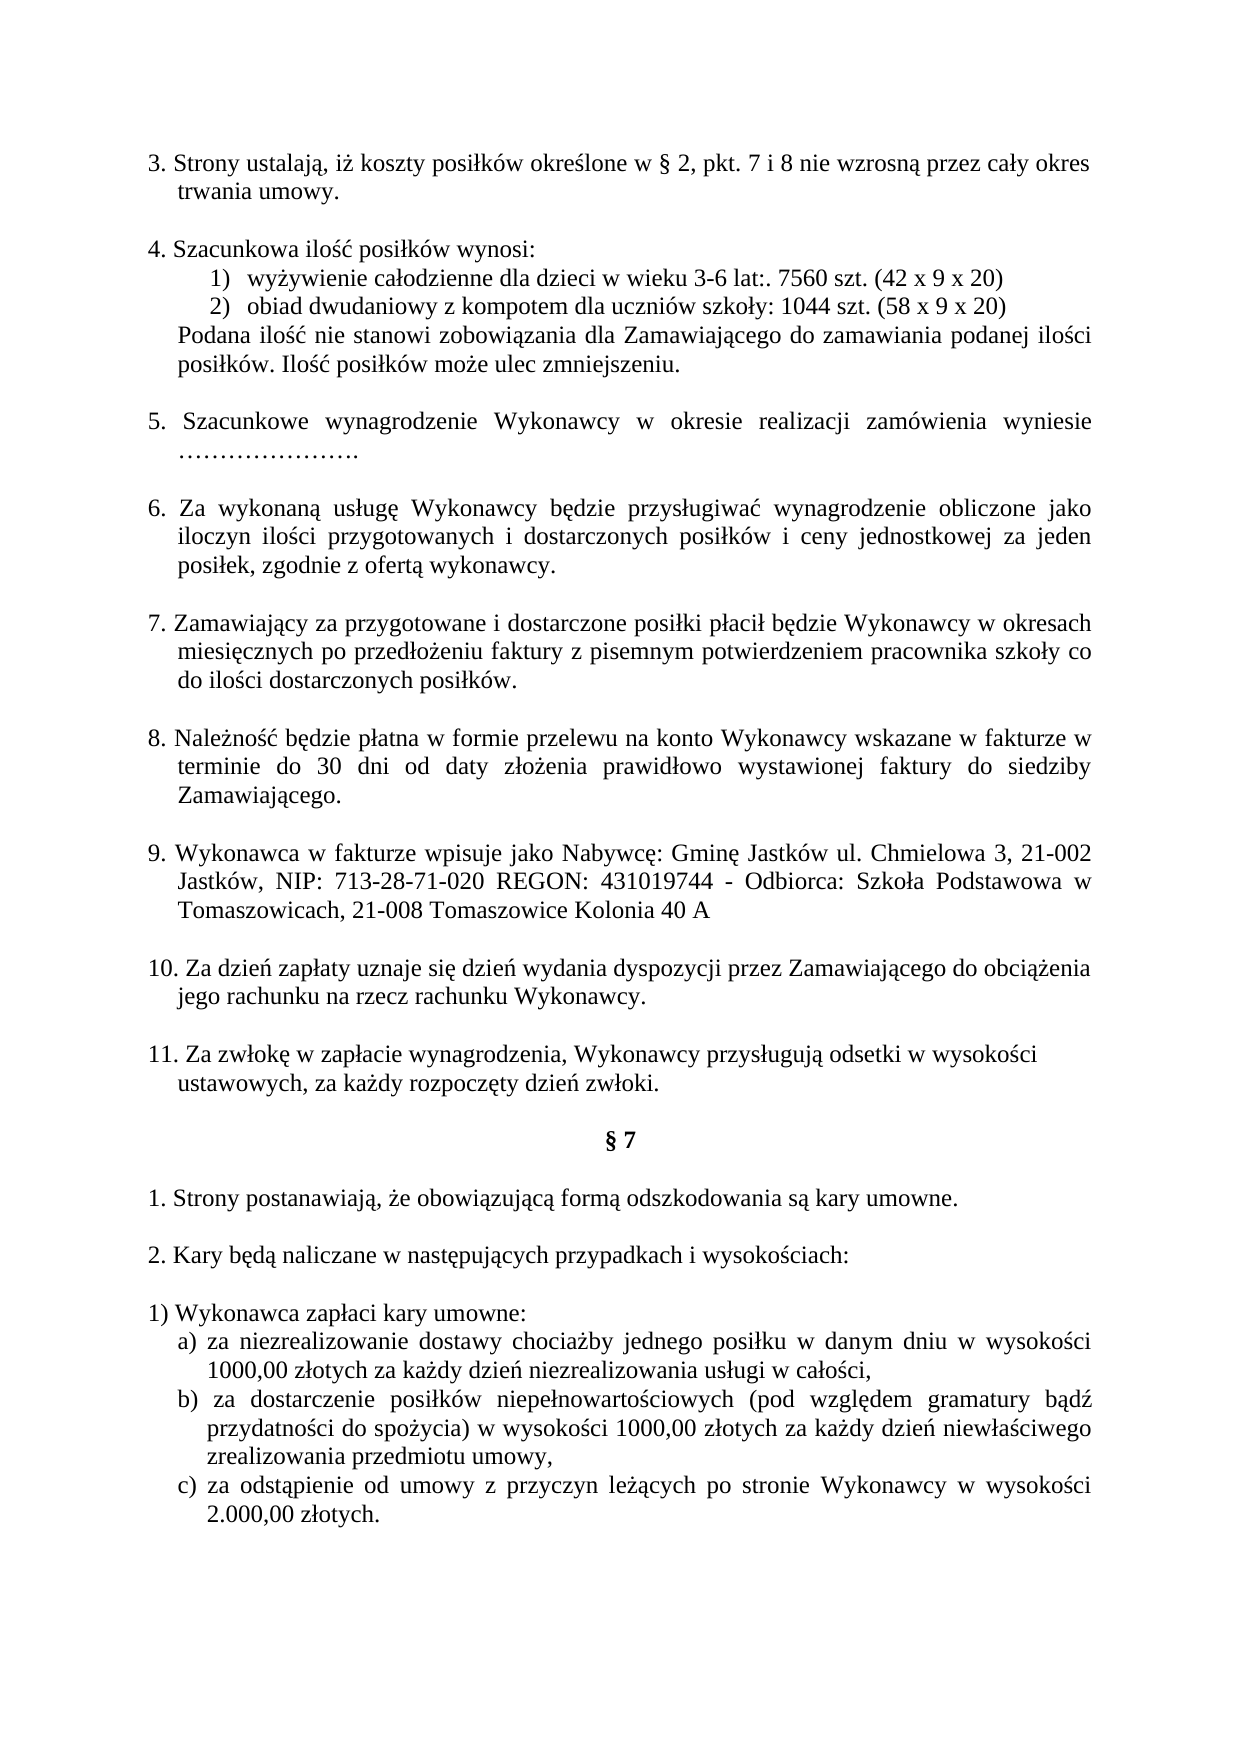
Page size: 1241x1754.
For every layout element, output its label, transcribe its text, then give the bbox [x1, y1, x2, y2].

text Podana ilość nie stanowi zobowiązania dla Zamawiającego do zamawiania podanej ilości posiłków. Ilość posiłków może ulec zmniejszeniu. [177, 320, 1093, 378]
text 1. Strony postanawiają, że obowiązującą formą odszkodowania są kary umowne. [148, 1183, 1093, 1211]
text 4. Szacunkowa ilość posiłków wynosi: [148, 234, 1093, 263]
list obiad dwudaniowy z kompotem dla uczniów szkoły: 1044 szt. (58 x 9 x 20) [209, 291, 1093, 320]
text c) za odstąpienie od umowy z przyczyn leżących po stronie Wykonawcy w wysokości 2.000,00 złotych. [177, 1470, 1093, 1528]
text 5. Szacunkowe wynagrodzenie Wykonawcy w okresie realizacji zamówienia wyniesie …………………. [148, 406, 1093, 464]
text jego rachunku na rzecz rachunku Wykonawcy. [148, 981, 1093, 1010]
text 3. Strony ustalają, iż koszty posiłków określone w § 2, pkt. 7 i 8 nie wzrosną przez cały okres trwania umowy. [148, 148, 1093, 205]
text 9. Wykonawca w fakturze wpisuje jako Nabywcę: Gminę Jastków ul. Chmielowa 3, 21-002 Jastków, NIP: 713-28-71-020 REGON: 431019744 - Odbiorca: Szkoła Podstawowa w Tomaszowicach, 21-008 Tomaszowice Kolonia 40 A [148, 838, 1093, 924]
text a) za niezrealizowanie dostawy chociażby jednego posiłku w danym dniu w wysokości 1000,00 złotych za każdy dzień niezrealizowania usługi w całości, [177, 1326, 1093, 1384]
text 2. Kary będą naliczane w następujących przypadkach i wysokościach: [148, 1240, 1093, 1269]
text 1) Wykonawca zapłaci kary umowne: [148, 1298, 1093, 1326]
text b) za dostarczenie posiłków niepełnowartościowych (pod względem gramatury bądź przydatności do spożycia) w wysokości 1000,00 złotych za każdy dzień niewłaściwego zrealizowania przedmiotu umowy, [177, 1384, 1093, 1470]
text § 7 [148, 1125, 1093, 1154]
text 10. Za dzień zapłaty uznaje się dzień wydania dyspozycji przez Zamawiającego do obciążenia [148, 953, 1093, 981]
text 6. Za wykonaną usługę Wykonawcy będzie przysługiwać wynagrodzenie obliczone jako iloczyn ilości przygotowanych i dostarczonych posiłków i ceny jednostkowej za jeden posiłek, zgodnie z ofertą wykonawcy. [148, 493, 1093, 579]
list wyżywienie całodzienne dla dzieci w wieku 3-6 lat:. 7560 szt. (42 x 9 x 20) [209, 263, 1093, 291]
text 7. Zamawiający za przygotowane i dostarczone posiłki płacił będzie Wykonawcy w okresach miesięcznych po przedłożeniu faktury z pisemnym potwierdzeniem pracownika szkoły co do ilości dostarczonych posiłków. [148, 608, 1093, 694]
text ustawowych, za każdy rozpoczęty dzień zwłoki. [177, 1068, 1093, 1096]
text 11. Za zwłokę w zapłacie wynagrodzenia, Wykonawcy przysługują odsetki w wysokości [148, 1039, 1093, 1068]
text 8. Należność będzie płatna w formie przelewu na konto Wykonawcy wskazane w fakturze w terminie do 30 dni od daty złożenia prawidłowo wystawionej faktury do siedziby Zamawiającego. [148, 723, 1093, 809]
